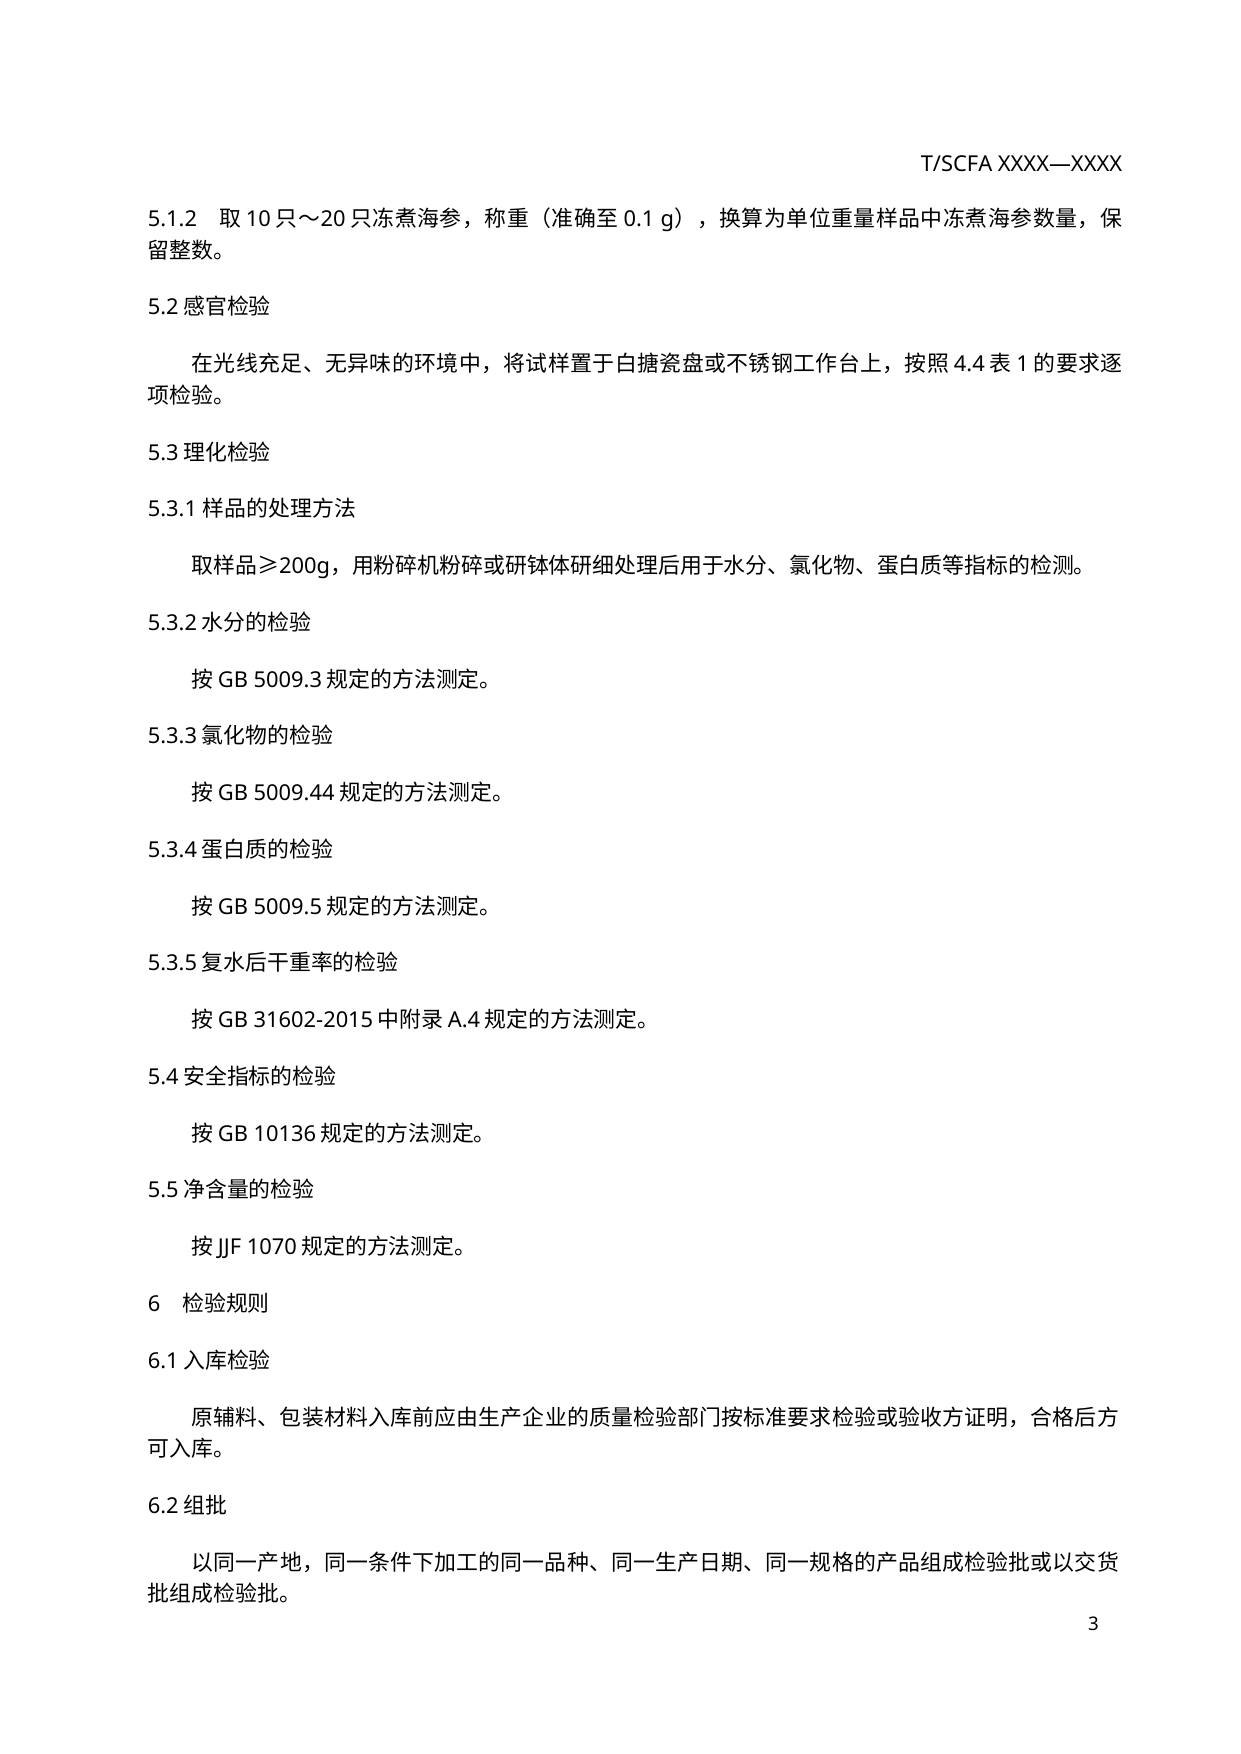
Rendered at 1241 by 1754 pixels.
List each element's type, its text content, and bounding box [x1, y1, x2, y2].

text 在光线充足、无异味的环境中，将试样置于白搪瓷盘或不锈钢工作台上，按照4.4表1的要求逐项检验。 [148, 346, 1122, 409]
text 按JJF 1070规定的方法测定。 [148, 1229, 1122, 1261]
text 按GB 5009.3规定的方法测定。 [148, 662, 1122, 693]
list 5.5净含量的检验 [148, 1172, 1122, 1204]
list 6.1入库检验 [148, 1343, 1122, 1374]
text 以同一产地，同一条件下加工的同一品种、同一生产日期、同一规格的产品组成检验批或以交货批组成检验批。 [148, 1545, 1122, 1608]
list 5.3.3氯化物的检验 [148, 718, 1122, 750]
list 5.3.1 样品的处理方法 [148, 491, 1122, 523]
text 检验规则 [148, 1286, 1122, 1318]
list 5.3.4蛋白质的检验 [148, 832, 1122, 864]
text 按GB 31602-2015中附录A.4规定的方法测定。 [148, 1002, 1122, 1034]
text 按GB 5009.44规定的方法测定。 [148, 775, 1122, 807]
list 5.4安全指标的检验 [148, 1059, 1122, 1091]
text 取10只～20只冻煮海参，称重（准确至0.1 g），换算为单位重量样品中冻煮海参数量，保留整数。 [148, 201, 1122, 264]
list 5.3.2水分的检验 [148, 605, 1122, 637]
list 5.3理化检验 [148, 434, 1122, 466]
list 5.3.5复水后干重率的检验 [148, 945, 1122, 977]
text 按GB 5009.5规定的方法测定。 [148, 889, 1122, 920]
list 6.2组批 [148, 1488, 1122, 1520]
list 5.2感官检验 [148, 289, 1122, 321]
text 原辅料、包装材料入库前应由生产企业的质量检验部门按标准要求检验或验收方证明，合格后方可入库。 [148, 1399, 1122, 1463]
text 按GB 10136规定的方法测定。 [148, 1116, 1122, 1147]
text 取样品≥200g，用粉碎机粉碎或研钵体研细处理后用于水分、氯化物、蛋白质等指标的检测。 [148, 548, 1122, 580]
